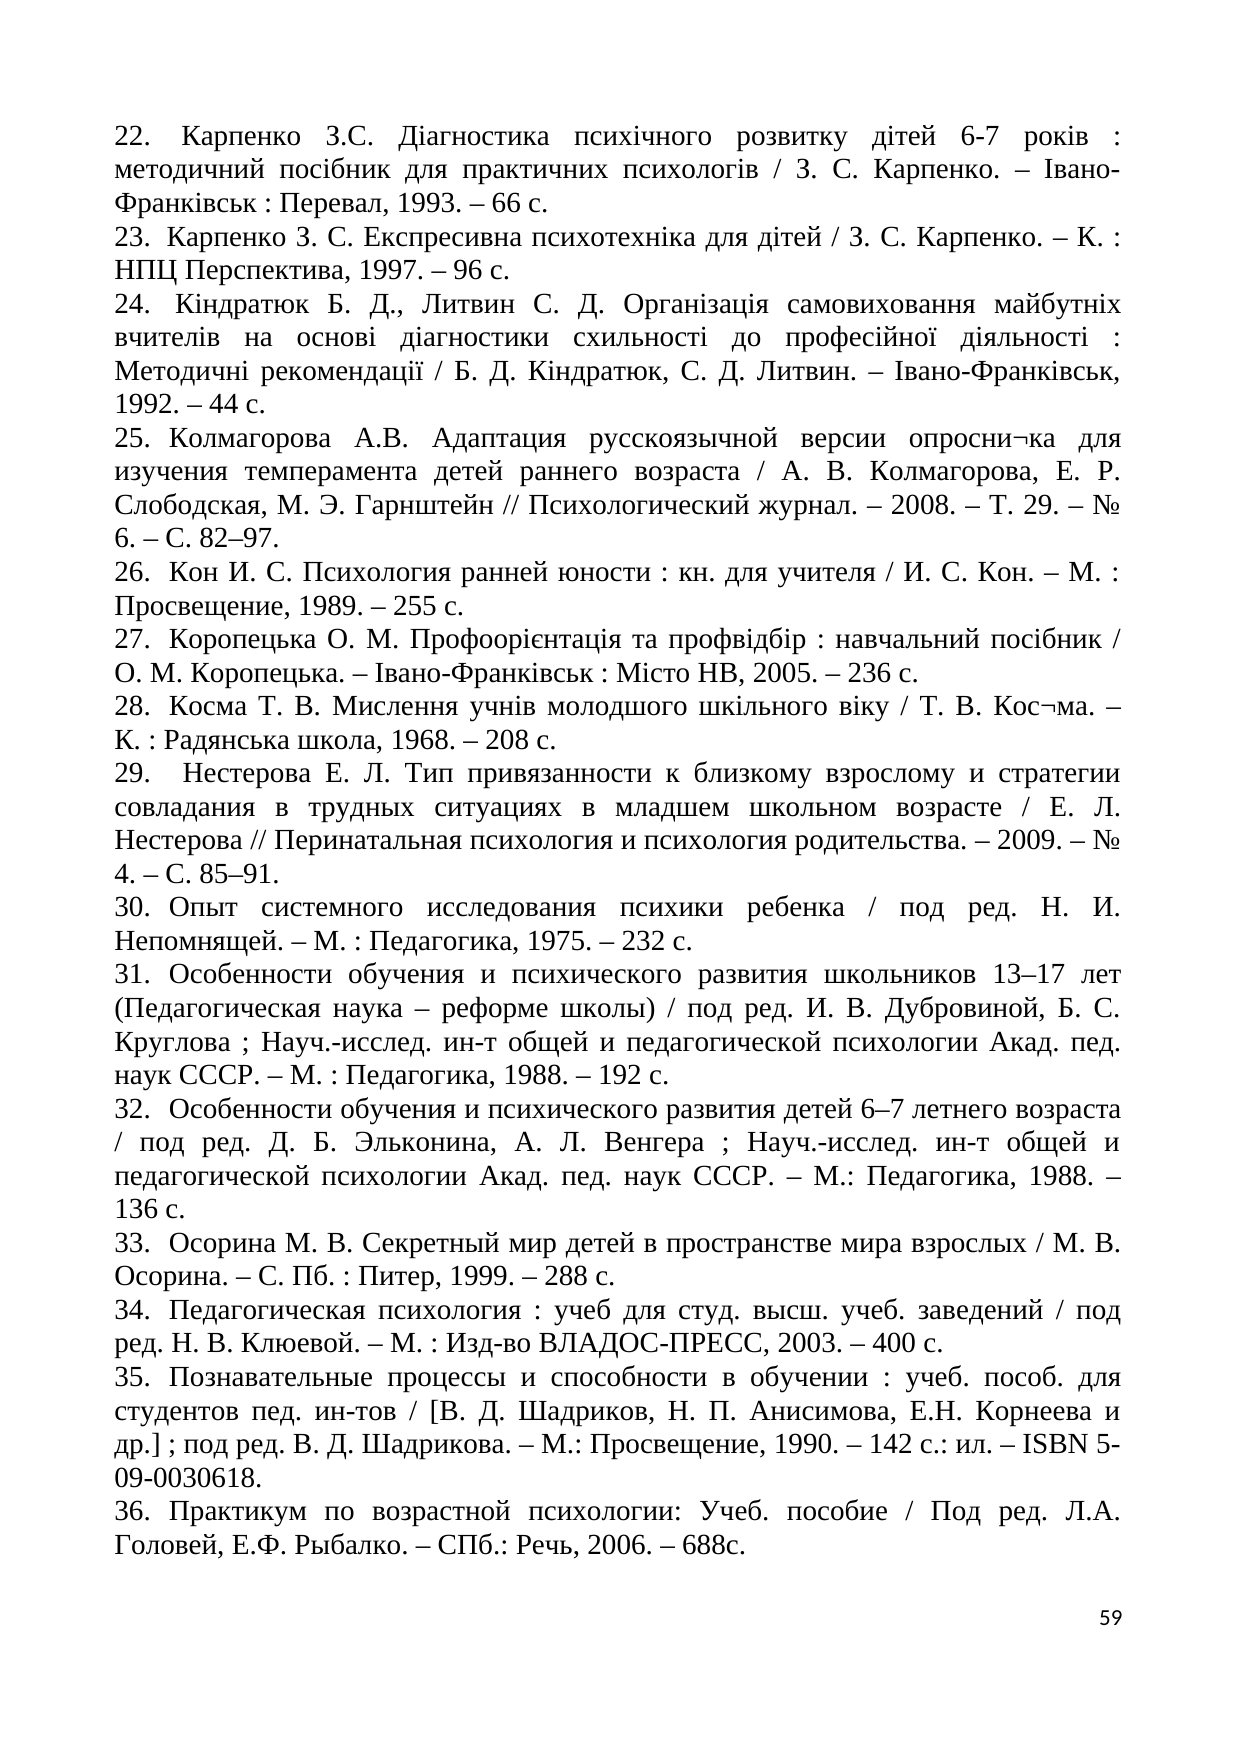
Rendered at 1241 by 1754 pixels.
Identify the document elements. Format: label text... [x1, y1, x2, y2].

text 29. Нестерова Е. Л. Тип привязанности к близкому взрослому и стратегии совладания в трудных ситуациях в младшем школьном возрасте / Е. Л. Нестерова // Перинатальная психология и психология родительства. – 2009. – № 4. – С. 85–91. [114, 755, 1122, 889]
text 30. Опыт системного исследования психики ребенка / под ред. Н. И. Непомнящей. – М. : Педагогика, 1975. – 232 с. [114, 889, 1122, 957]
text 24. Кіндратюк Б. Д., Литвин С. Д. Організація самовиховання майбутніх вчителів на основі діагностики схильності до професійної діяльності : Методичні рекомендації / Б. Д. Кіндратюк, С. Д. Литвин. – Івано-Франківськ, 1992. – 44 с. [114, 286, 1122, 420]
text 26. Кон И. С. Психология ранней юности : кн. для учителя / И. С. Кон. – М. : Просвещение, 1989. – 255 с. [114, 554, 1122, 621]
text 31. Особенности обучения и психического развития школьников 13–17 лет (Педагогическая наука – реформе школы) / под ред. И. В. Дубровиной, Б. С. Круглова ; Науч.-исслед. ин-т общей и педагогической психологии Акад. пед. наук СССР. – М. : Педагогика, 1988. – 192 с. [114, 957, 1122, 1091]
text 36. Практикум по возрастной психологии: Учеб. пособие / Под ред. Л.А. Головей, Е.Ф. Рыбалко. – СПб.: Речь, 2006. – 688с. [114, 1493, 1122, 1560]
text 32. Особенности обучения и психического развития детей 6–7 летнего возраста / под ред. Д. Б. Эльконина, А. Л. Венгера ; Науч.-исслед. ин-т общей и педагогической психологии Акад. пед. наук СССР. – М.: Педагогика, 1988. – 136 с. [114, 1091, 1122, 1225]
text 35. Познавательные процессы и способности в обучении : учеб. пособ. для студентов пед. ин-тов / [В. Д. Шадриков, Н. П. Анисимова, Е.Н. Корнеева и др.] ; под ред. В. Д. Шадрикова. – М.: Просвещение, 1990. – 142 с.: ил. – ISBN 5-09-0030618. [114, 1359, 1122, 1493]
text 28. Косма Т. В. Мислення учнів молодшого шкільного віку / Т. В. Кос¬ма. – К. : Радянська школа, 1968. – 208 с. [114, 688, 1122, 755]
text 33. Осорина М. В. Секретный мир детей в пространстве мира взрослых / М. В. Осорина. – С. Пб. : Питер, 1999. – 288 с. [114, 1225, 1122, 1292]
text 25. Колмагорова А.В. Адаптация русскоязычной версии опросни¬ка для изучения темперамента детей раннего возраста / А. В. Колмагорова, Е. Р. Слободская, М. Э. Гарнштейн // Психологический журнал. – 2008. – Т. 29. – № 6. – С. 82–97. [114, 420, 1122, 554]
text 34. Педагогическая психология : учеб для студ. высш. учеб. заведений / под ред. Н. В. Клюевой. – М. : Изд-во ВЛАДОС-ПРЕСС, 2003. – 400 с. [114, 1292, 1122, 1359]
text 23. Карпенко З. С. Експресивна психотехніка для дітей / З. С. Карпенко. – К. : НПЦ Перспектива, 1997. – 96 с. [114, 219, 1122, 286]
text 27. Коропецька О. М. Профоорієнтація та профвідбір : навчальний посібник / О. М. Коропецька. – Івано-Франківськ : Місто НВ, 2005. – 236 с. [114, 621, 1122, 688]
text 22. Карпенко З.С. Діагностика психічного розвитку дітей 6-7 років : методичний посібник для практичних психологів / З. С. Карпенко. – Івано-Франківськ : Перевал, 1993. – 66 с. [114, 118, 1122, 219]
